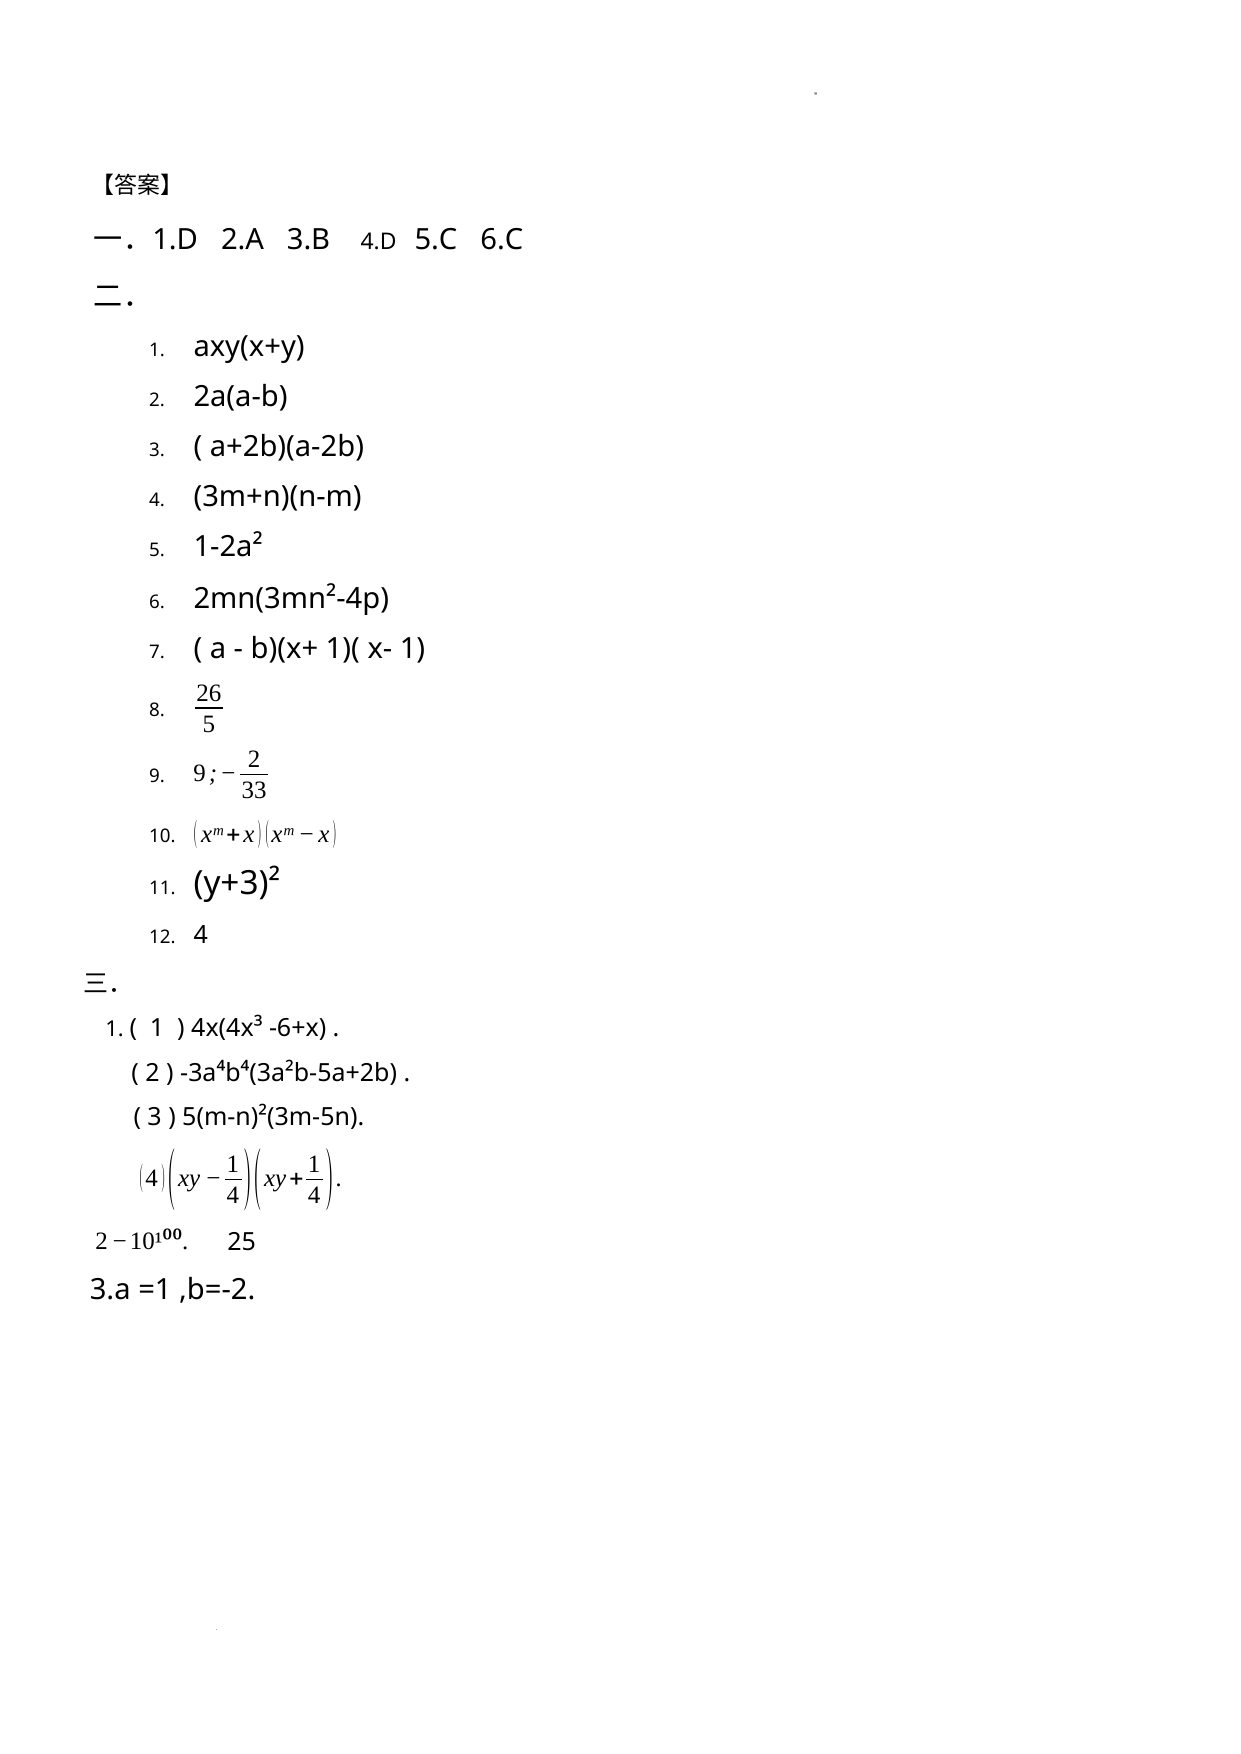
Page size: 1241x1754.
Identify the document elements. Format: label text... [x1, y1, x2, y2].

text 25 [89, 1221, 1157, 1258]
list ( 1 ) 4x(4x³ -6+x) . [105, 1010, 1157, 1044]
list (y+3)² [149, 859, 1157, 904]
list 三． [83, 963, 1157, 1000]
list ( a+2b)(a-2b) [149, 425, 1157, 465]
text ( 2 ) -3a⁴b⁴(3a²b-5a+2b) . [131, 1054, 1157, 1089]
text 3.a =1 ,b=-2. [89, 1268, 1157, 1308]
text 二． [94, 272, 1157, 314]
list axy(x+y) [149, 325, 1157, 364]
list ( a - b)(x+ 1)( x- 1) [149, 628, 1157, 667]
list 1-2a² [149, 525, 1157, 565]
text 一．1.D 2.A 3.B 4.D 5.C 6.C [94, 215, 1157, 258]
list 4 [149, 917, 1157, 951]
list 2mn(3mn²-4p) [149, 577, 1157, 617]
text ( 3 ) 5(m-n)²(3m-5n). [133, 1099, 1157, 1133]
text 【答案】 [92, 169, 1157, 201]
list 2a(a-b) [149, 375, 1157, 415]
list (3m+n)(n-m) [149, 475, 1157, 515]
